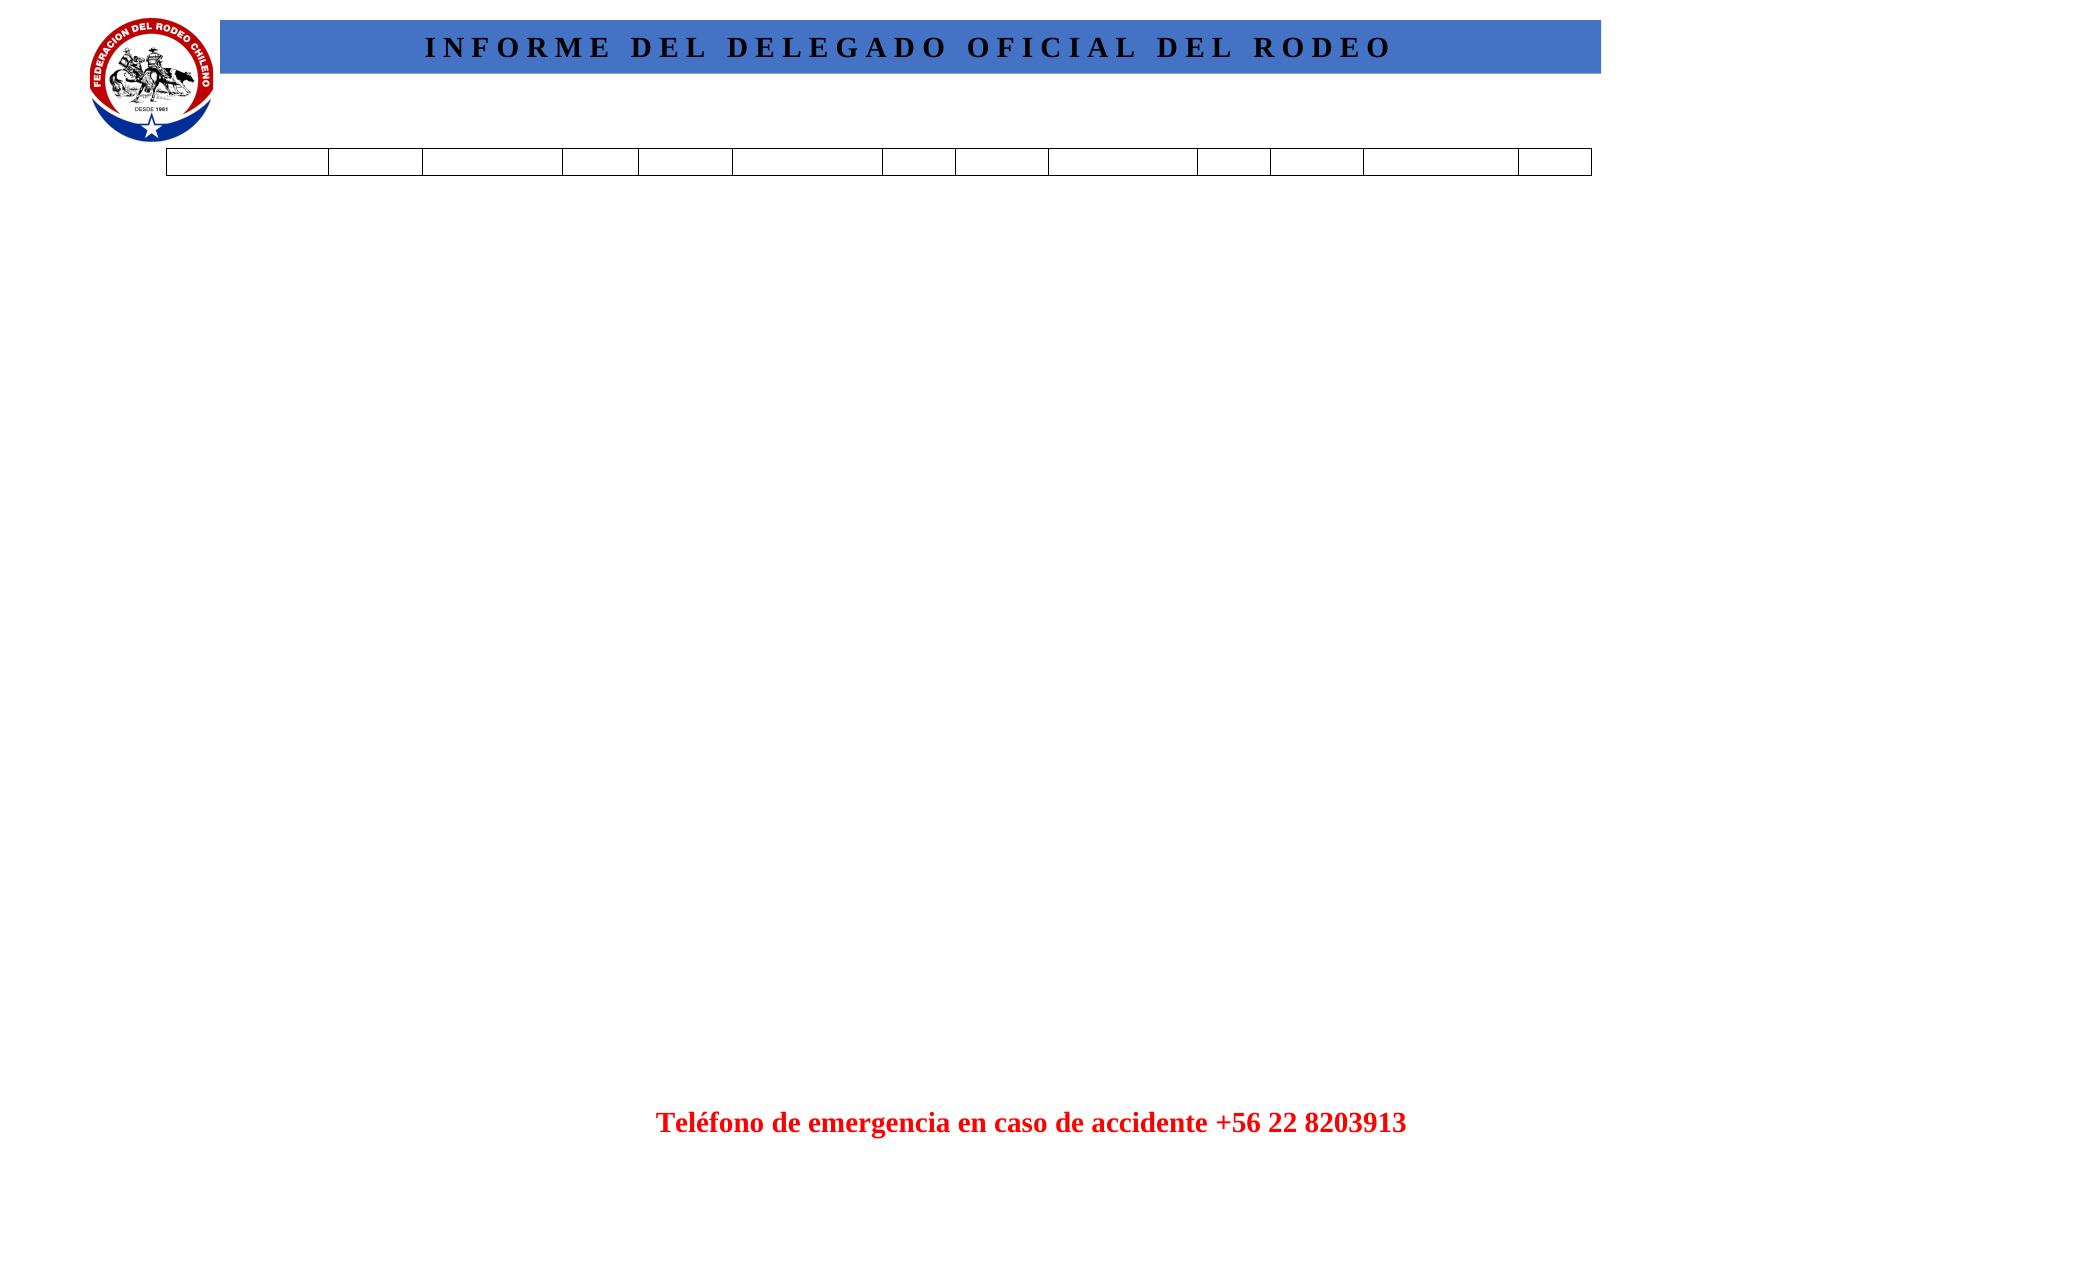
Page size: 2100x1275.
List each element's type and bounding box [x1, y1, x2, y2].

table_cell [639, 149, 732, 175]
table_cell [1198, 149, 1270, 175]
table_cell [1049, 149, 1197, 175]
table_cell [956, 149, 1048, 175]
table_cell [167, 149, 328, 175]
table_cell [1364, 149, 1518, 175]
picture [89, 18, 214, 142]
table_cell [733, 149, 882, 175]
table_cell [1519, 149, 1591, 175]
table_cell [1271, 149, 1363, 175]
table_cell [563, 149, 638, 175]
table_cell [329, 149, 422, 175]
table_cell [423, 149, 562, 175]
table_cell [883, 149, 955, 175]
